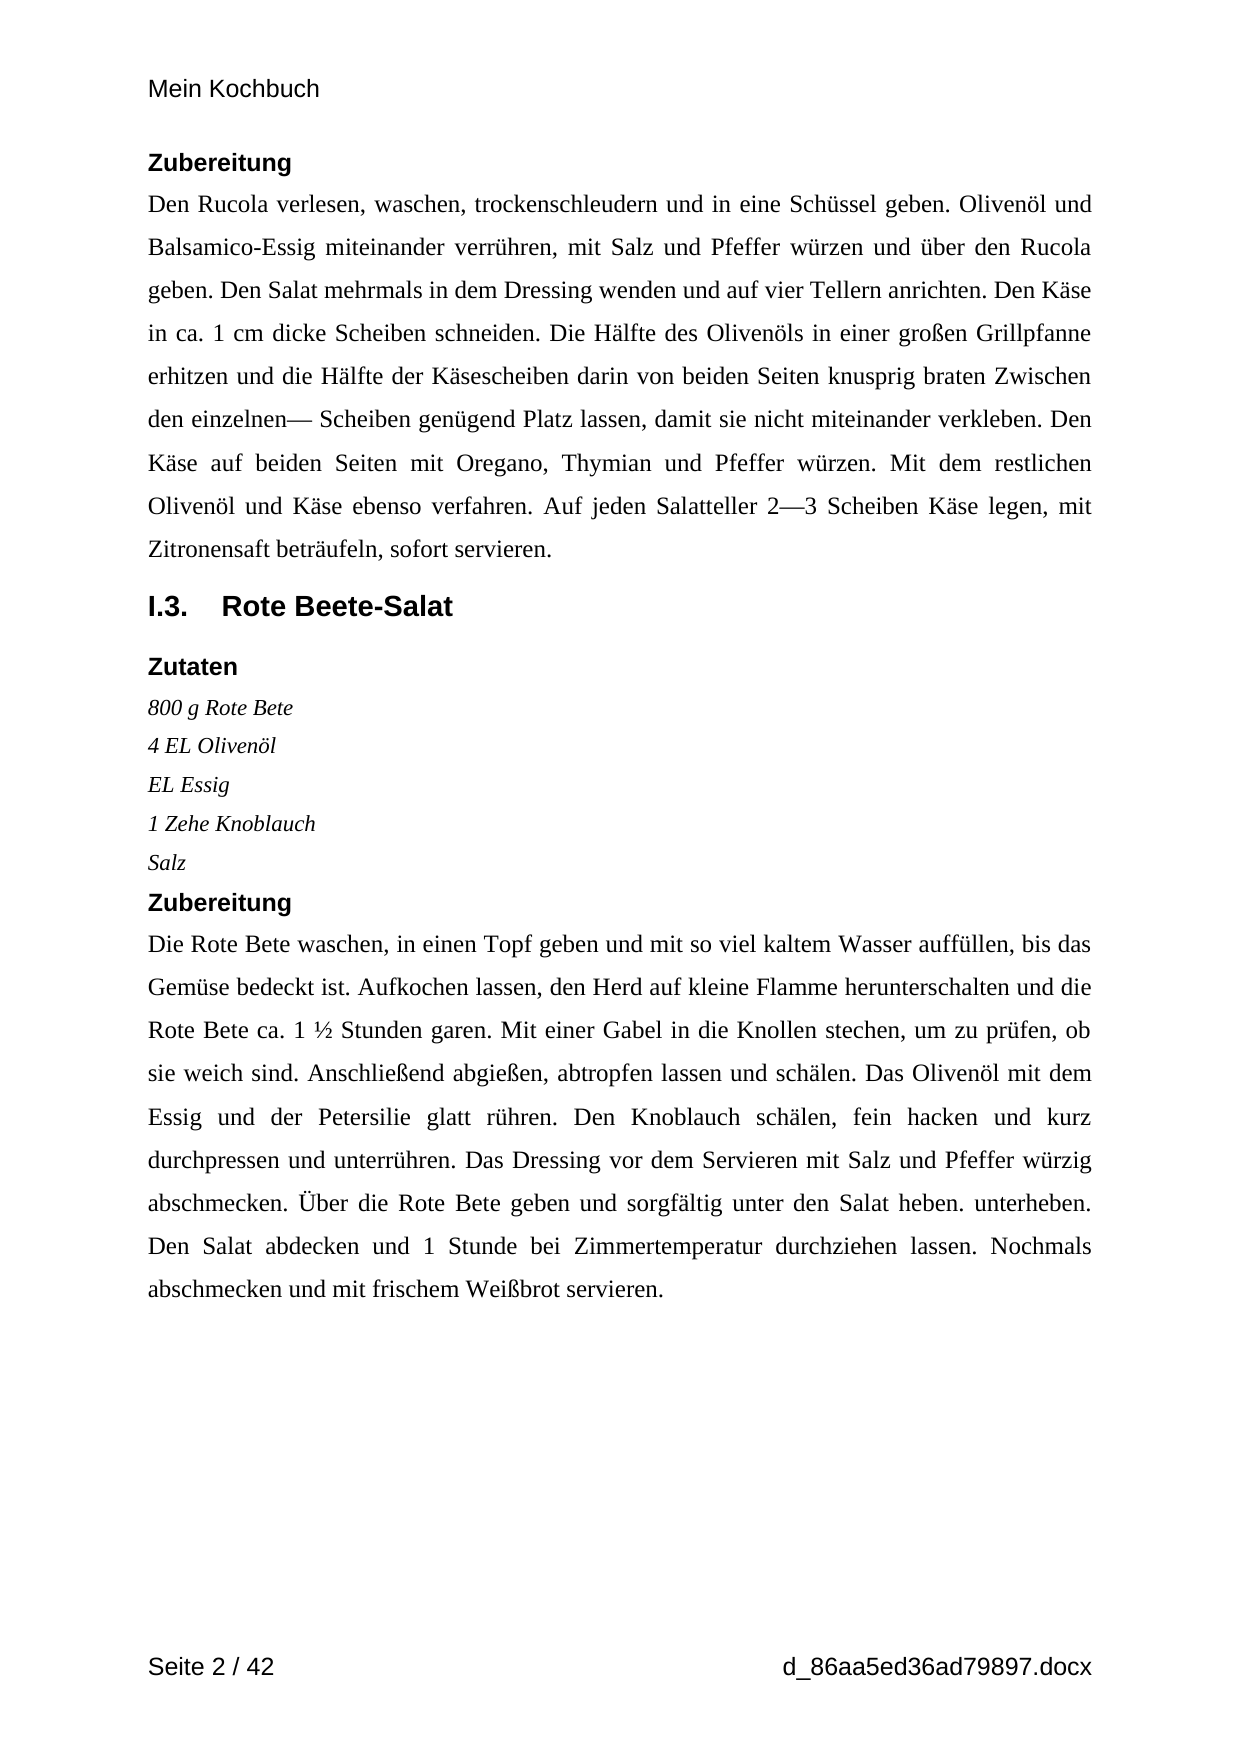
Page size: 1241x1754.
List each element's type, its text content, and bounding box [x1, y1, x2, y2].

text 800 g Rote Bete [148, 693, 1093, 720]
subtitle Rote Beete-Salat [148, 589, 1093, 623]
text Die Rote Bete waschen, in einen Topf geben und mit so viel kaltem Wasser auffüllen, bis das Gemüse bedeckt ist. Aufkochen lassen, den Herd auf kleine Flamme herunterschalten und die Rote Bete ca. 1 ½ Stunden garen. Mit einer Gabel in die Knollen stechen, um zu prüfen, ob sie weich sind. Anschließend abgießen, abtropfen lassen und schälen. Das Olivenöl mit dem Essig und der Petersilie glatt rühren. Den Knoblauch schälen, fein hacken und kurz durchpressen und unterrühren. Das Dressing vor dem Servieren mit Salz und Pfeffer würzig abschmecken. Über die Rote Bete geben und sorgfältig unter den Salat heben. unterheben. Den Salat abdecken und 1 Stunde bei Zimmertemperatur durchziehen lassen. Nochmals abschmecken und mit frischem Weißbrot servieren. [148, 929, 1093, 1303]
text EL Essig [148, 771, 1093, 798]
text Salz [148, 849, 1093, 875]
text 1 Zehe Knoblauch [148, 810, 1093, 836]
subtitle Zutaten [148, 652, 1093, 681]
text 4 EL Olivenöl [148, 732, 1093, 759]
text Den Rucola verlesen, waschen, trockenschleudern und in eine Schüssel geben. Olivenöl und Balsamico-Essig miteinander verrühren, mit Salz und Pfeffer würzen und über den Rucola geben. Den Salat mehrmals in dem Dressing wenden und auf vier Tellern anrichten. Den Käse in ca. 1 cm dicke Scheiben schneiden. Die Hälfte des Olivenöls in einer großen Grillpfanne erhitzen und die Hälfte der Käsescheiben darin von beiden Seiten knusprig braten Zwischen den einzelnen— Scheiben genügend Platz lassen, damit sie nicht miteinander verkleben. Den Käse auf beiden Seiten mit Oregano, Thymian und Pfeffer würzen. Mit dem restlichen Olivenöl und Käse ebenso verfahren. Auf jeden Salatteller 2—3 Scheiben Käse legen, mit Zitronensaft beträufeln, sofort servieren. [148, 189, 1093, 563]
subtitle Zubereitung [148, 888, 1093, 917]
subtitle Zubereitung [148, 148, 1093, 176]
